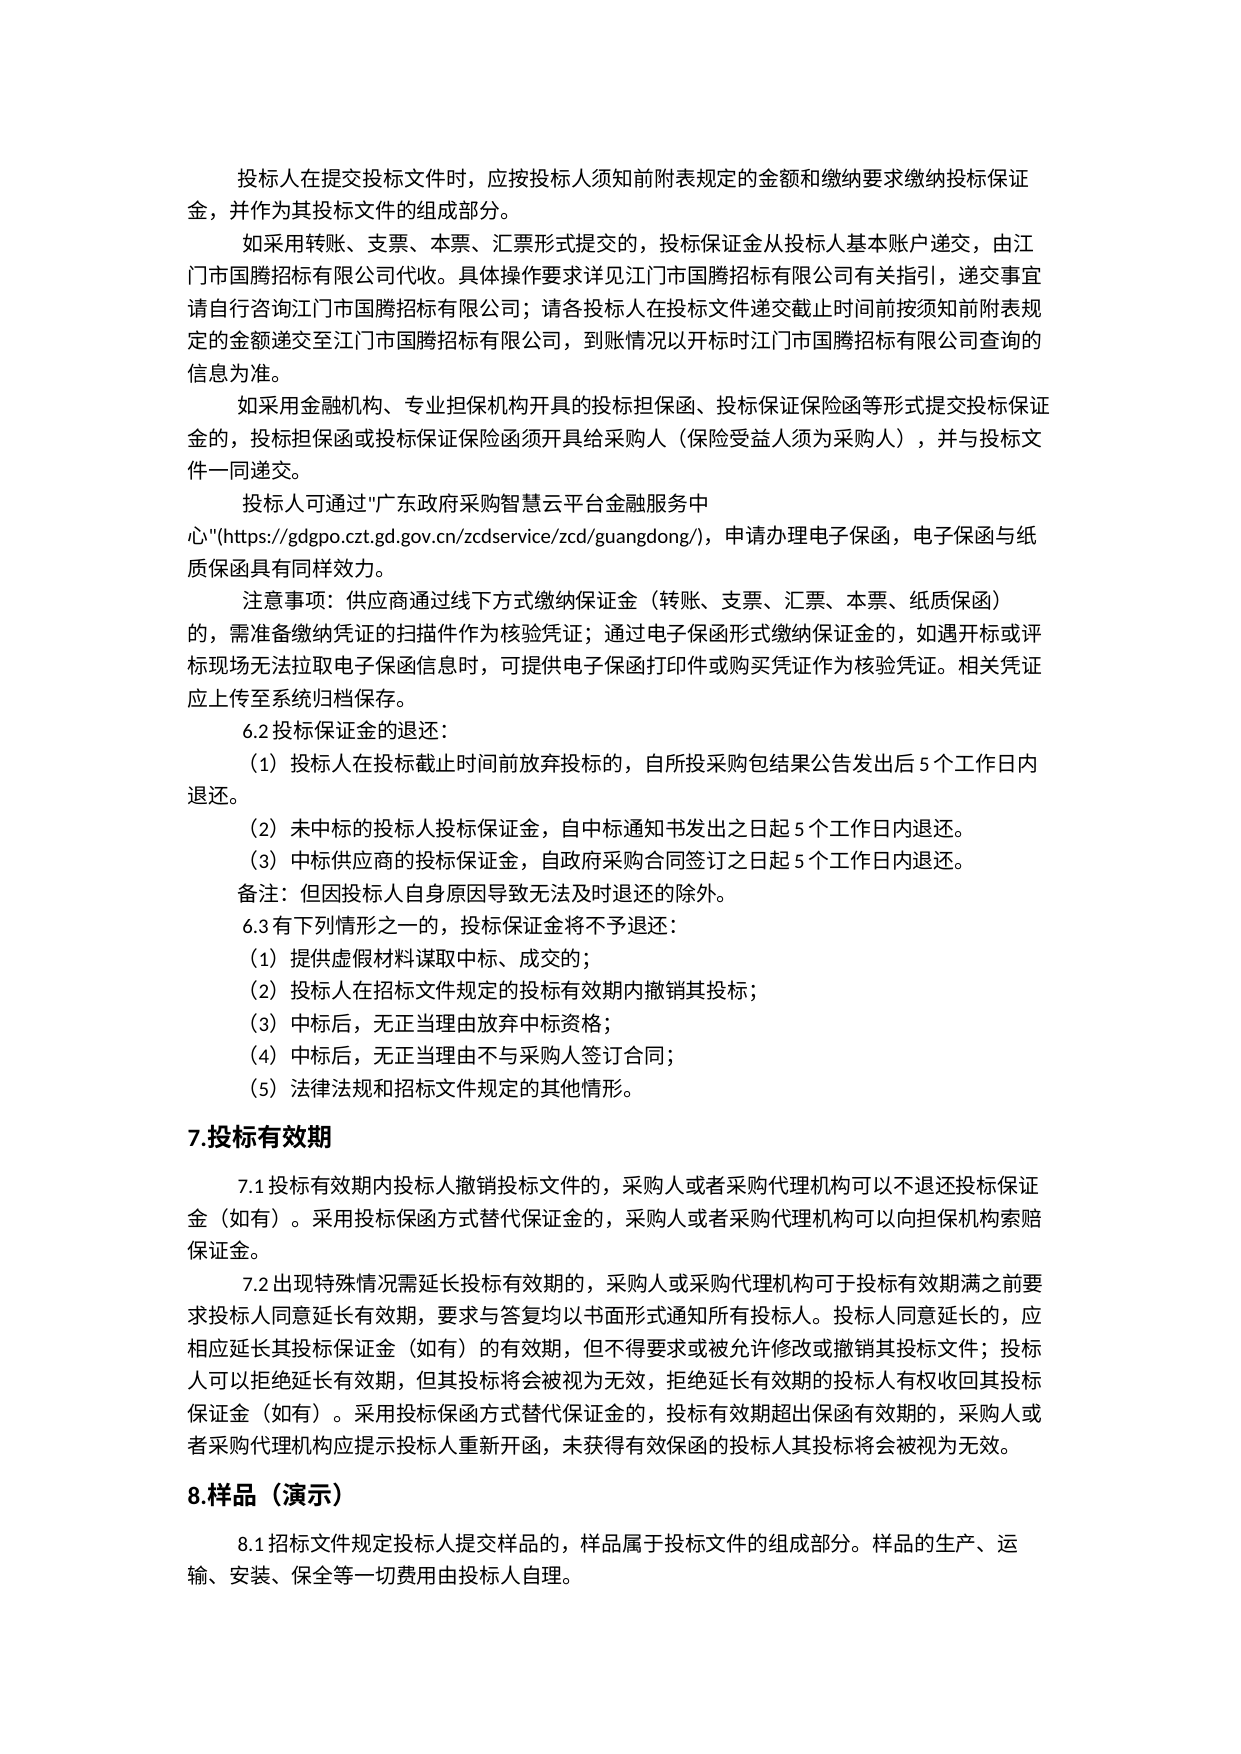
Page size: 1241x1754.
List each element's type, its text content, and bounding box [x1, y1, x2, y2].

text 如采用转账、支票、本票、汇票形式提交的，投标保证金从投标人基本账户递交，由江门市国腾招标有限公司代收。具体操作要求详见江门市国腾招标有限公司有关指引，递交事宜请自行咨询江门市国腾招标有限公司；请各投标人在投标文件递交截止时间前按须知前附表规定的金额递交至江门市国腾招标有限公司，到账情况以开标时江门市国腾招标有限公司查询的信息为准。 [187, 227, 1053, 389]
text （1）提供虚假材料谋取中标、成交的； [187, 942, 1053, 974]
text 注意事项：供应商通过线下方式缴纳保证金（转账、支票、汇票、本票、纸质保函）的，需准备缴纳凭证的扫描件作为核验凭证；通过电子保函形式缴纳保证金的，如遇开标或评标现场无法拉取电子保函信息时，可提供电子保函打印件或购买凭证作为核验凭证。相关凭证应上传至系统归档保存。 [187, 584, 1053, 714]
text 7.1投标有效期内投标人撤销投标文件的，采购人或者采购代理机构可以不退还投标保证金（如有）。采用投标保函方式替代保证金的，采购人或者采购代理机构可以向担保机构索赔保证金。 [187, 1169, 1053, 1267]
text （3）中标供应商的投标保证金，自政府采购合同签订之日起5个工作日内退还。 [187, 844, 1053, 877]
text 6.2投标保证金的退还： [187, 714, 1053, 747]
text （2）未中标的投标人投标保证金，自中标通知书发出之日起5个工作日内退还。 [187, 812, 1053, 844]
text （1）投标人在投标截止时间前放弃投标的，自所投采购包结果公告发出后5个工作日内退还。 [187, 747, 1053, 812]
text 7.投标有效期 [187, 1104, 1053, 1169]
text 8.1招标文件规定投标人提交样品的，样品属于投标文件的组成部分。样品的生产、运输、安装、保全等一切费用由投标人自理。 [187, 1527, 1053, 1592]
text （3）中标后，无正当理由放弃中标资格； [187, 1007, 1053, 1039]
text （4）中标后，无正当理由不与采购人签订合同； [187, 1039, 1053, 1072]
text 备注：但因投标人自身原因导致无法及时退还的除外。 [187, 877, 1053, 909]
text 6.3有下列情形之一的，投标保证金将不予退还： [187, 909, 1053, 942]
text 如采用金融机构、专业担保机构开具的投标担保函、投标保证保险函等形式提交投标保证金的，投标担保函或投标保证保险函须开具给采购人（保险受益人须为采购人），并与投标文件一同递交。 [187, 389, 1053, 487]
text （2）投标人在招标文件规定的投标有效期内撤销其投标； [187, 974, 1053, 1007]
text （5）法律法规和招标文件规定的其他情形。 [187, 1072, 1053, 1104]
text 8.样品（演示） [187, 1462, 1053, 1527]
text 投标人在提交投标文件时，应按投标人须知前附表规定的金额和缴纳要求缴纳投标保证金，并作为其投标文件的组成部分。 [187, 162, 1053, 227]
text 7.2出现特殊情况需延长投标有效期的，采购人或采购代理机构可于投标有效期满之前要求投标人同意延长有效期，要求与答复均以书面形式通知所有投标人。投标人同意延长的，应相应延长其投标保证金（如有）的有效期，但不得要求或被允许修改或撤销其投标文件；投标人可以拒绝延长有效期，但其投标将会被视为无效，拒绝延长有效期的投标人有权收回其投标保证金（如有）。采用投标保函方式替代保证金的，投标有效期超出保函有效期的，采购人或者采购代理机构应提示投标人重新开函，未获得有效保函的投标人其投标将会被视为无效。 [187, 1267, 1053, 1462]
text 投标人可通过"广东政府采购智慧云平台金融服务中心"(https://gdgpo.czt.gd.gov.cn/zcdservice/zcd/guangdong/)，申请办理电子保函，电子保函与纸质保函具有同样效力。 [187, 487, 1053, 584]
